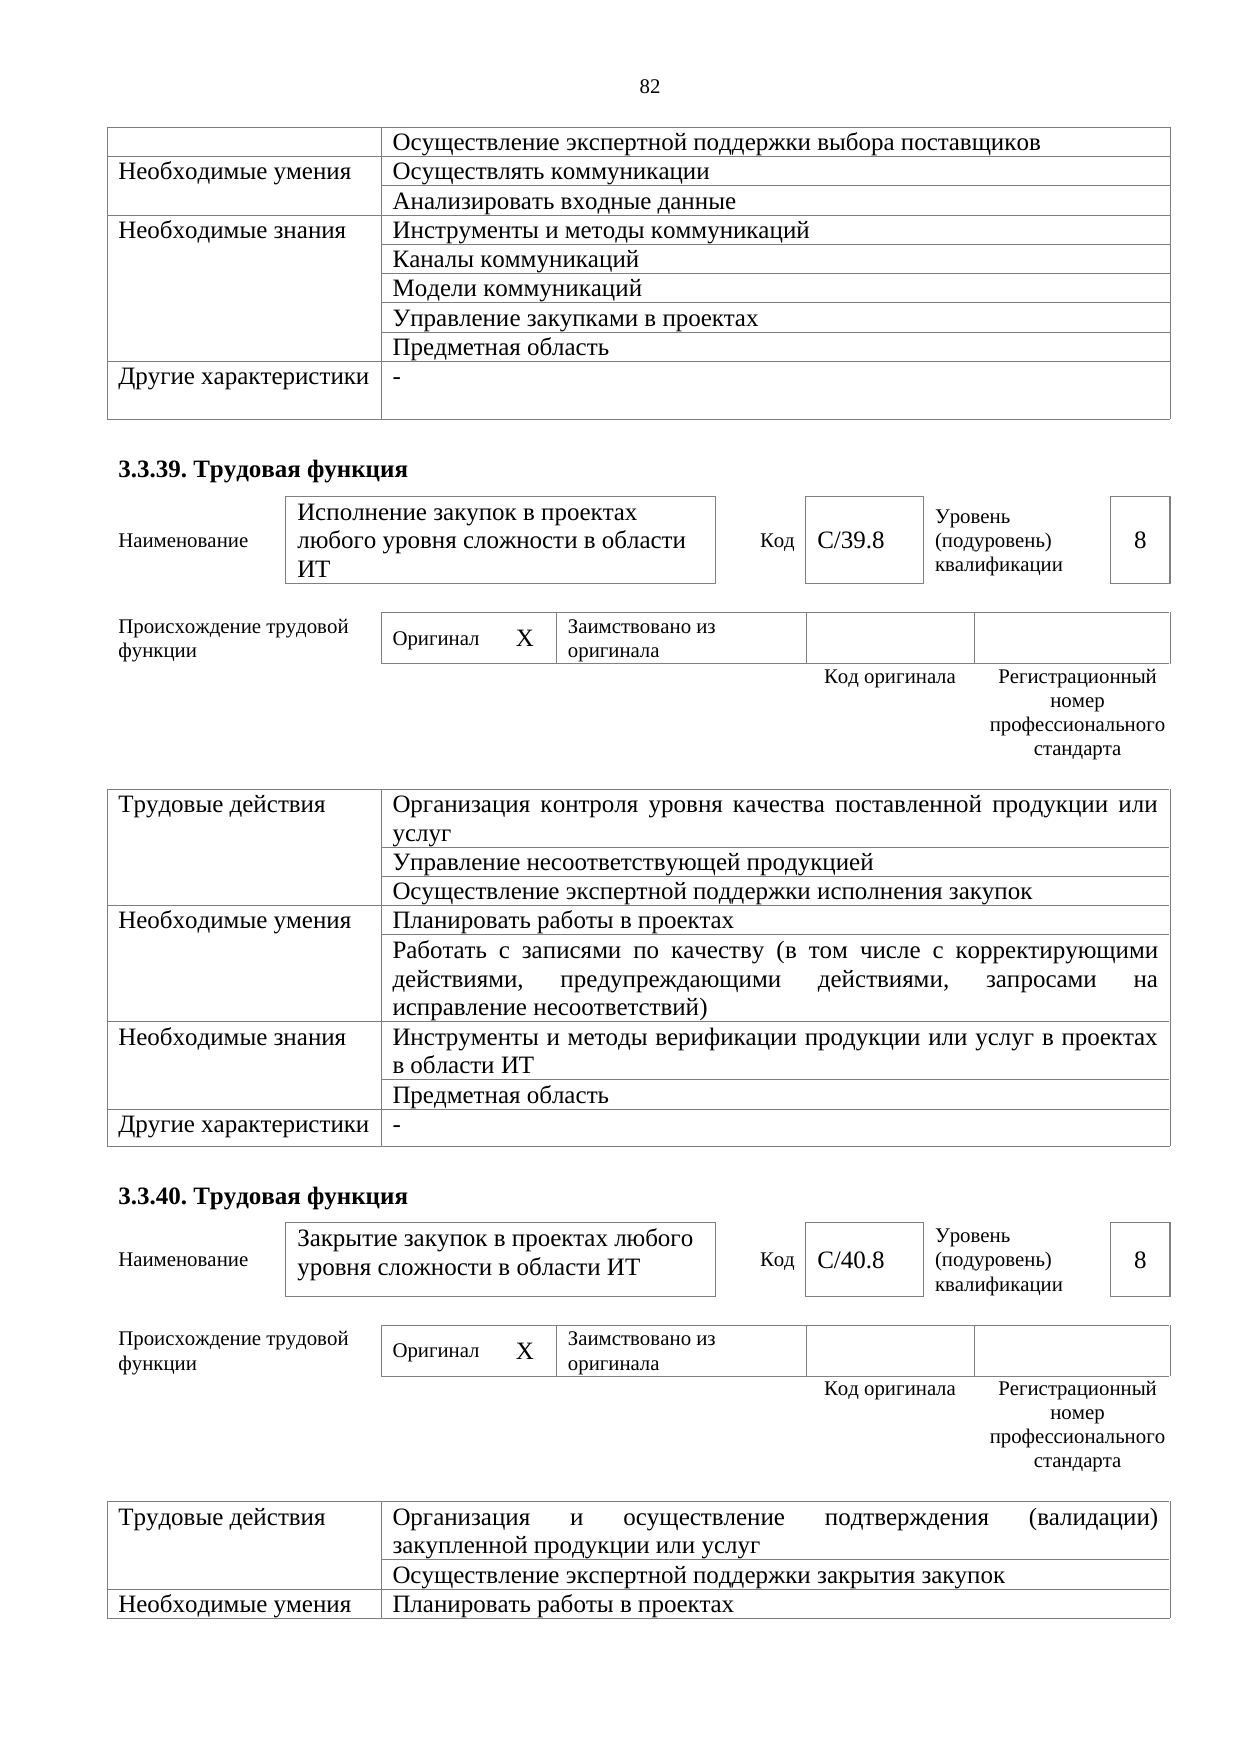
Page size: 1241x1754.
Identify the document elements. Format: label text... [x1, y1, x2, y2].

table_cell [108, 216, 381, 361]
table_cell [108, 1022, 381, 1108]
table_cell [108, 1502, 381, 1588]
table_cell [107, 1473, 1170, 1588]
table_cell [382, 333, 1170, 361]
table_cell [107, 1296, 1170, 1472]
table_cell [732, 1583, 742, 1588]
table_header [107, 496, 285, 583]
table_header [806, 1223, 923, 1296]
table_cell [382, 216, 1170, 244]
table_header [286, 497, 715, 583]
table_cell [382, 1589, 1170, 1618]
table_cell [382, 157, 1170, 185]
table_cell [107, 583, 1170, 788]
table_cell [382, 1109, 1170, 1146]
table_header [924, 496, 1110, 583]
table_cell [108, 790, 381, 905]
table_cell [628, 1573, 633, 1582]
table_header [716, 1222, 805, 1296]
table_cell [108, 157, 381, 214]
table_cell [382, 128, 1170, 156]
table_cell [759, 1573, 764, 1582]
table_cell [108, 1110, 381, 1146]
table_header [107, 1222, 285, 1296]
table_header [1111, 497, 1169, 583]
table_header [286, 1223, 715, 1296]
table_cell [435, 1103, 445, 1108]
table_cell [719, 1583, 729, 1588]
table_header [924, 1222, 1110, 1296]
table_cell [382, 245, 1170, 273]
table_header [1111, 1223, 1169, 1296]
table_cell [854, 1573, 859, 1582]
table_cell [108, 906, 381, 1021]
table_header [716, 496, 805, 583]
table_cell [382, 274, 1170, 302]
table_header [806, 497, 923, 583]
subtitle 3.3.40. Трудовая функция [118, 1181, 1181, 1210]
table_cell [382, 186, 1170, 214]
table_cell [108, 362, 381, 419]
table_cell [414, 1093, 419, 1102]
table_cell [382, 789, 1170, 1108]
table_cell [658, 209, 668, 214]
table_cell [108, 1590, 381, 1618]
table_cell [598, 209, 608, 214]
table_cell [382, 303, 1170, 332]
subtitle 3.3.39. Трудовая функция [118, 454, 1181, 483]
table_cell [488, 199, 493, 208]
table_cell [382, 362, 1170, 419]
